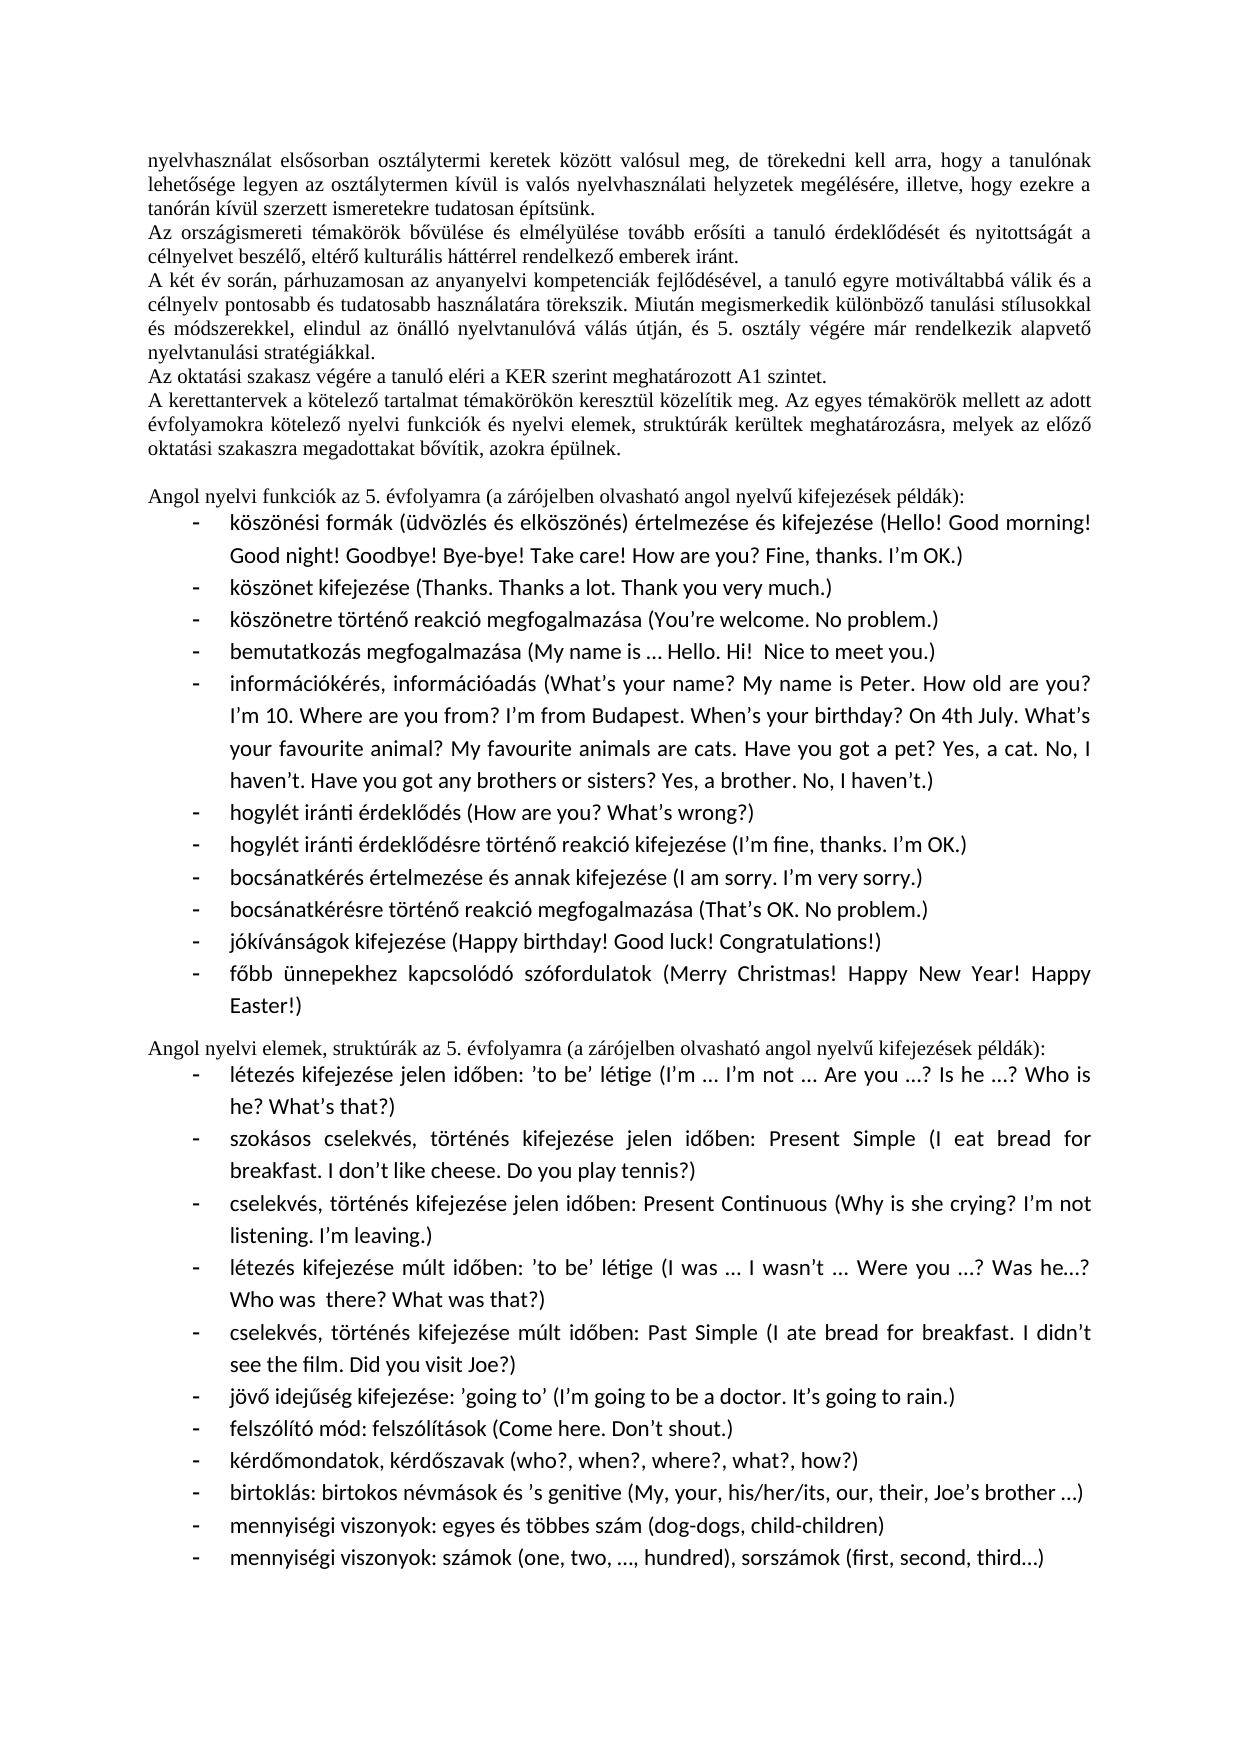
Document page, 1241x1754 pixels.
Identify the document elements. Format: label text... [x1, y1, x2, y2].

list mennyiségi viszonyok: egyes és többes szám (dog-dogs, child-children) [192, 1511, 1093, 1539]
text Angol nyelvi funkciók az 5. évfolyamra (a zárójelben olvasható angol nyelvű kifejezések példák): [148, 484, 1093, 508]
list felszólító mód: felszólítások (Come here. Don’t shout.) [192, 1414, 1093, 1442]
text Angol nyelvi elemek, struktúrák az 5. évfolyamra (a zárójelben olvasható angol nyelvű kifejezések példák): [148, 1036, 1093, 1060]
list köszönetre történő reakció megfogalmazása (You’re welcome. No problem.) [192, 605, 1093, 633]
list kérdőmondatok, kérdőszavak (who?, when?, where?, what?, how?) [192, 1446, 1093, 1474]
text Az oktatási szakasz végére a tanuló eléri a KER szerint meghatározott A1 szintet. [148, 364, 1093, 388]
list főbb ünnepekhez kapcsolódó szófordulatok (Merry Christmas! Happy New Year! Happy Easter!) [192, 959, 1093, 1019]
list létezés kifejezése jelen időben: ’to be’ létige (I’m … I’m not … Are you …? Is he …? Who is he? What’s that?) [192, 1060, 1093, 1120]
list információkérés, információadás (What’s your name? My name is Peter. How old are you? I’m 10. Where are you from? I’m from Budapest. When’s your birthday? On 4th July. What’s your favourite animal? My favourite animals are cats. Have you got a pet? Yes, a cat. No, I haven’t. Have you got any brothers or sisters? Yes, a brother. No, I haven’t.) [192, 669, 1093, 794]
list hogylét iránti érdeklődés (How are you? What’s wrong?) [192, 798, 1093, 826]
list birtoklás: birtokos névmások és ’s genitive (My, your, his/her/its, our, their, Joe’s brother …) [192, 1478, 1093, 1507]
list bocsánatkérésre történő reakció megfogalmazása (That’s OK. No problem.) [192, 895, 1093, 923]
list jövő idejűség kifejezése: ’going to’ (I’m going to be a doctor. It’s going to rain.) [192, 1382, 1093, 1410]
list cselekvés, történés kifejezése múlt időben: Past Simple (I ate bread for breakfast. I didn’t see the film. Did you visit Joe?) [192, 1318, 1093, 1378]
list létezés kifejezése múlt időben: ’to be’ létige (I was … I wasn’t ... Were you …? Was he…? Who was there? What was that?) [192, 1253, 1093, 1313]
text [148, 148, 1093, 220]
list bemutatkozás megfogalmazása (My name is … Hello. Hi! Nice to meet you.) [192, 637, 1093, 665]
text A két év során, párhuzamosan az anyanyelvi kompetenciák fejlődésével, a tanuló egyre motiváltabbá válik és a célnyelv pontosabb és tudatosabb használatára törekszik. Miután megismerkedik különböző tanulási stílusokkal és módszerekkel, elindul az önálló nyelvtanulóvá válás útján, és 5. osztály végére már rendelkezik alapvető nyelvtanulási stratégiákkal. [148, 268, 1093, 364]
list bocsánatkérés értelmezése és annak kifejezése (I am sorry. I’m very sorry.) [192, 863, 1093, 891]
list szokásos cselekvés, történés kifejezése jelen időben: Present Simple (I eat bread for breakfast. I don’t like cheese. Do you play tennis?) [192, 1124, 1093, 1185]
list mennyiségi viszonyok: számok (one, two, …, hundred), sorszámok (first, second, third…) [192, 1543, 1093, 1571]
list köszönési formák (üdvözlés és elköszönés) értelmezése és kifejezése (Hello! Good morning! Good night! Goodbye! Bye-bye! Take care! How are you? Fine, thanks. I’m OK.) [192, 508, 1093, 569]
text A kerettantervek a kötelező tartalmat témakörökön keresztül közelítik meg. Az egyes témakörök mellett az adott évfolyamokra kötelező nyelvi funkciók és nyelvi elemek, struktúrák kerültek meghatározásra, melyek az előző oktatási szakaszra megadottakat bővítik, azokra épülnek. [148, 388, 1093, 460]
list hogylét iránti érdeklődésre történő reakció kifejezése (I’m fine, thanks. I’m OK.) [192, 830, 1093, 858]
text Az országismereti témakörök bővülése és elmélyülése tovább erősíti a tanuló érdeklődését és nyitottságát a célnyelvet beszélő, eltérő kulturális háttérrel rendelkező emberek iránt. [148, 220, 1093, 268]
list cselekvés, történés kifejezése jelen időben: Present Continuous (Why is she crying? I’m not listening. I’m leaving.) [192, 1189, 1093, 1249]
list köszönet kifejezése (Thanks. Thanks a lot. Thank you very much.) [192, 573, 1093, 601]
list jókívánságok kifejezése (Happy birthday! Good luck! Congratulations!) [192, 927, 1093, 955]
